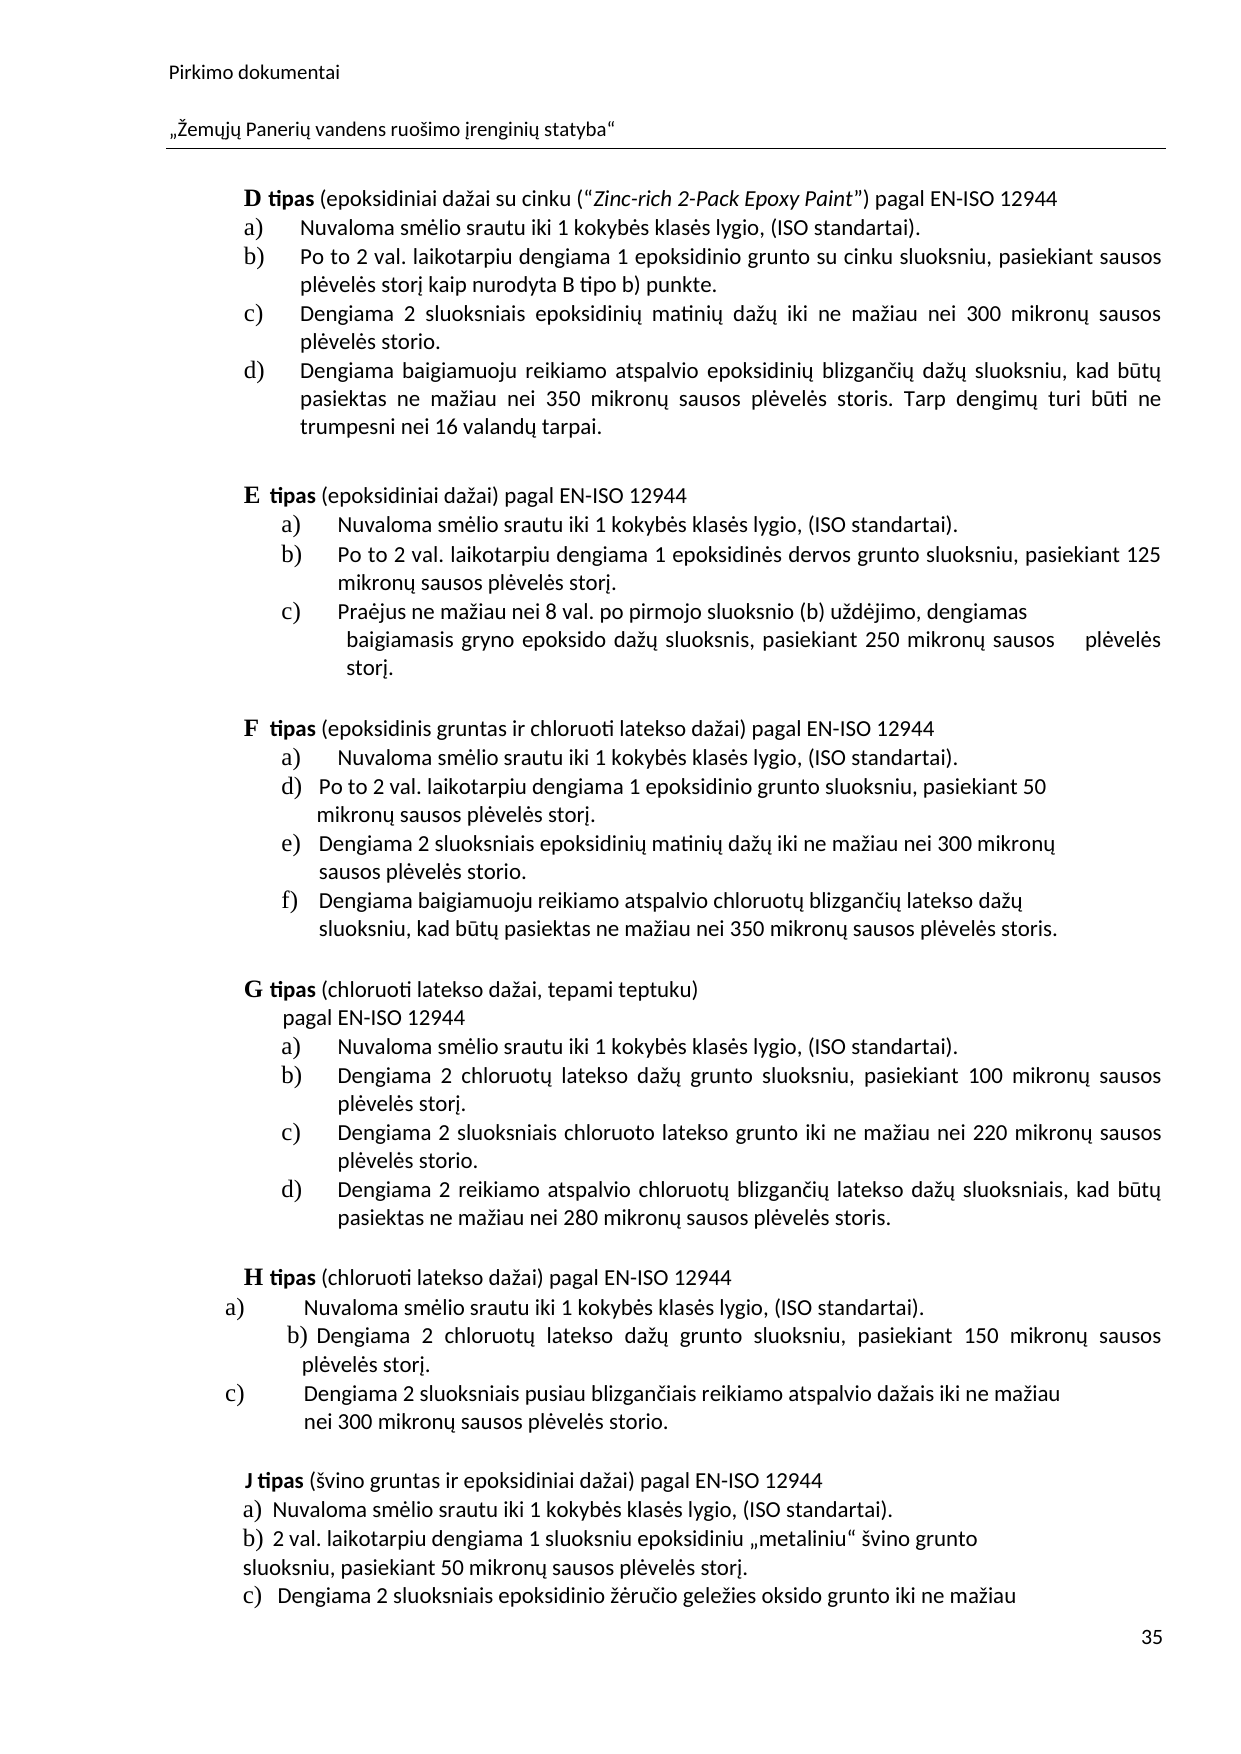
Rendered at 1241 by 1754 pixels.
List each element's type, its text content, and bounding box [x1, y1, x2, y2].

list tipas (epoksidiniai dažai) pagal EN-ISO 12944 [244, 481, 1163, 509]
list Nuvaloma smėlio srautu iki 1 kokybės klasės lygio, (ISO standartai). [243, 1494, 1163, 1523]
list tipas (epoksidinis gruntas ir chloruoti latekso dažai) pagal EN-ISO 12944 [244, 713, 1163, 742]
text pagal EN-ISO 12944 [282, 1003, 1163, 1031]
list Nuvaloma smėlio srautu iki 1 kokybės klasės lygio, (ISO standartai). [281, 742, 1163, 771]
list Nuvaloma smėlio srautu iki 1 kokybės klasės lygio, (ISO standartai). [281, 509, 1163, 539]
list tipas (chloruoti latekso dažai) pagal EN-ISO 12944 [244, 1262, 1163, 1292]
list Nuvaloma smėlio srautu iki 1 kokybės klasės lygio, (ISO standartai). [169, 1292, 1163, 1321]
list Dengiama 2 chloruotų latekso dažų grunto sluoksniu, pasiekiant 100 mikronų sausos plėvelės storį. [281, 1060, 1163, 1117]
text J tipas (švino gruntas ir epoksidiniai dažai) pagal EN-ISO 12944 [245, 1466, 1163, 1494]
list Dengiama 2 sluoksniais chloruoto latekso grunto iki ne mažiau nei 220 mikronų sausos plėvelės storio. [281, 1117, 1163, 1174]
text sluoksniu, kad būtų pasiektas ne mažiau nei 350 mikronų sausos plėvelės storis. [222, 914, 1163, 942]
list Dengiama 2 reikiamo atspalvio chloruotų blizgančių latekso dažų sluoksniais, kad būtų pasiektas ne mažiau nei 280 mikronų sausos plėvelės storis. [281, 1174, 1163, 1231]
list Dengiama baigiamuoju reikiamo atspalvio chloruotų blizgančių latekso dažų [281, 885, 1163, 914]
list Po to 2 val. laikotarpiu dengiama 1 epoksidinio grunto sluoksniu, pasiekiant 50 [281, 771, 1163, 800]
list Nuvaloma smėlio srautu iki 1 kokybės klasės lygio, (ISO standartai). [281, 1031, 1163, 1060]
list Dengiama 2 sluoksniais epoksidinių matinių dažų iki ne mažiau nei 300 mikronų sausos plėvelės storio. [244, 298, 1163, 355]
text mikronų sausos plėvelės storį. [316, 800, 1163, 828]
list Nuvaloma smėlio srautu iki 1 kokybės klasės lygio, (ISO standartai). [244, 212, 1163, 241]
list Dengiama 2 sluoksniais pusiau blizgančiais reikiamo atspalvio dažais iki ne mažiau [169, 1378, 1163, 1407]
list tipas (epoksidiniai dažai su cinku (“Zinc-rich 2-Pack Epoxy Paint”) pagal EN-ISO 12944 [244, 183, 1163, 212]
text nei 300 mikronų sausos plėvelės storio. [168, 1407, 1163, 1435]
list Po to 2 val. laikotarpiu dengiama 1 epoksidinės dervos grunto sluoksniu, pasiekiant 125 mikronų sausos plėvelės storį. [281, 539, 1163, 596]
text sausos plėvelės storio. [222, 857, 1163, 885]
text sluoksniu, pasiekiant 50 mikronų sausos plėvelės storį. [243, 1553, 1163, 1581]
list Dengiama 2 sluoksniais epoksidinių matinių dažų iki ne mažiau nei 300 mikronų [281, 828, 1163, 857]
list Dengiama 2 sluoksniais epoksidinio žėručio geležies oksido grunto iki ne mažiau [243, 1581, 1163, 1610]
list Po to 2 val. laikotarpiu dengiama 1 epoksidinio grunto su cinku sluoksniu, pasiekiant sausos plėvelės storį kaip nurodyta B tipo b) punkte. [244, 241, 1163, 298]
text baigiamasis gryno epoksido dažų sluoksnis, pasiekiant 250 mikronų sausos plėvelės storį. [346, 625, 1163, 681]
list Praėjus ne mažiau nei 8 val. po pirmojo sluoksnio (b) uždėjimo, dengiamas [281, 596, 1163, 625]
list 2 val. laikotarpiu dengiama 1 sluoksniu epoksidiniu „metaliniu“ švino grunto [243, 1523, 1163, 1553]
list Dengiama baigiamuoju reikiamo atspalvio epoksidinių blizgančių dažų sluoksniu, kad būtų pasiektas ne mažiau nei 350 mikronų sausos plėvelės storis. Tarp dengimų turi būti ne trumpesni nei 16 valandų tarpai. [244, 355, 1163, 441]
list tipas (chloruoti latekso dažai, tepami teptuku) [244, 974, 1163, 1003]
list Dengiama 2 chloruotų latekso dažų grunto sluoksniu, pasiekiant 150 mikronų sausos plėvelės storį. [287, 1321, 1163, 1378]
